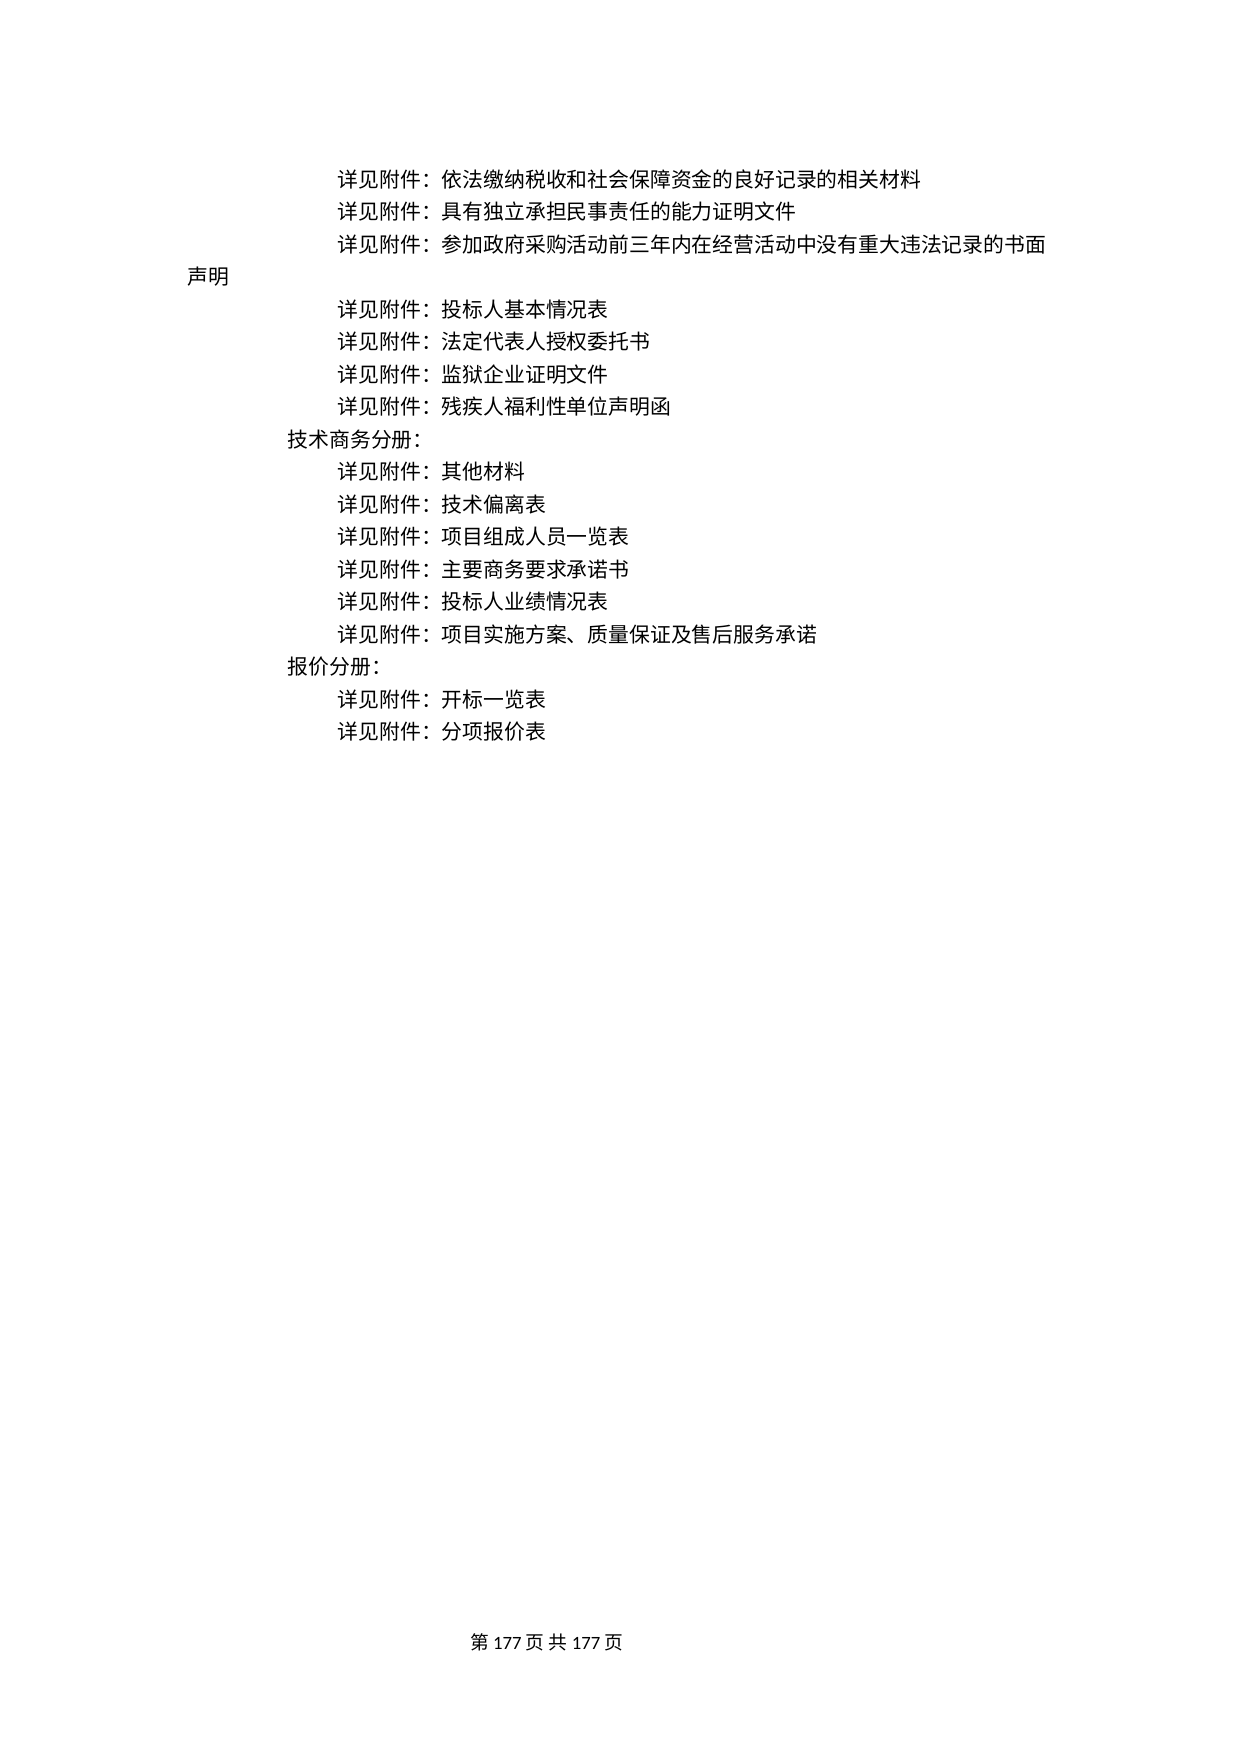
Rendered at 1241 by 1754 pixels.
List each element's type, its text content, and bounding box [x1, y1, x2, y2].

text 详见附件：法定代表人授权委托书 [187, 324, 1053, 357]
text 详见附件：监狱企业证明文件 [187, 357, 1053, 389]
text 报价分册： [187, 649, 1053, 682]
text 详见附件：具有独立承担民事责任的能力证明文件 [187, 194, 1053, 227]
text 详见附件：残疾人福利性单位声明函 [187, 389, 1053, 422]
text 详见附件：技术偏离表 [187, 487, 1053, 519]
text 详见附件：项目组成人员一览表 [187, 519, 1053, 552]
text 详见附件：项目实施方案、质量保证及售后服务承诺 [187, 617, 1053, 649]
text 详见附件：开标一览表 [187, 682, 1053, 714]
text 详见附件：分项报价表 [187, 714, 1053, 747]
text 详见附件：主要商务要求承诺书 [187, 552, 1053, 584]
text 详见附件：投标人基本情况表 [187, 292, 1053, 324]
text 详见附件：依法缴纳税收和社会保障资金的良好记录的相关材料 [187, 162, 1053, 194]
text 详见附件：投标人业绩情况表 [187, 584, 1053, 617]
text 技术商务分册： [187, 422, 1053, 454]
text 详见附件：其他材料 [187, 454, 1053, 487]
text 详见附件：参加政府采购活动前三年内在经营活动中没有重大违法记录的书面声明 [187, 227, 1053, 292]
